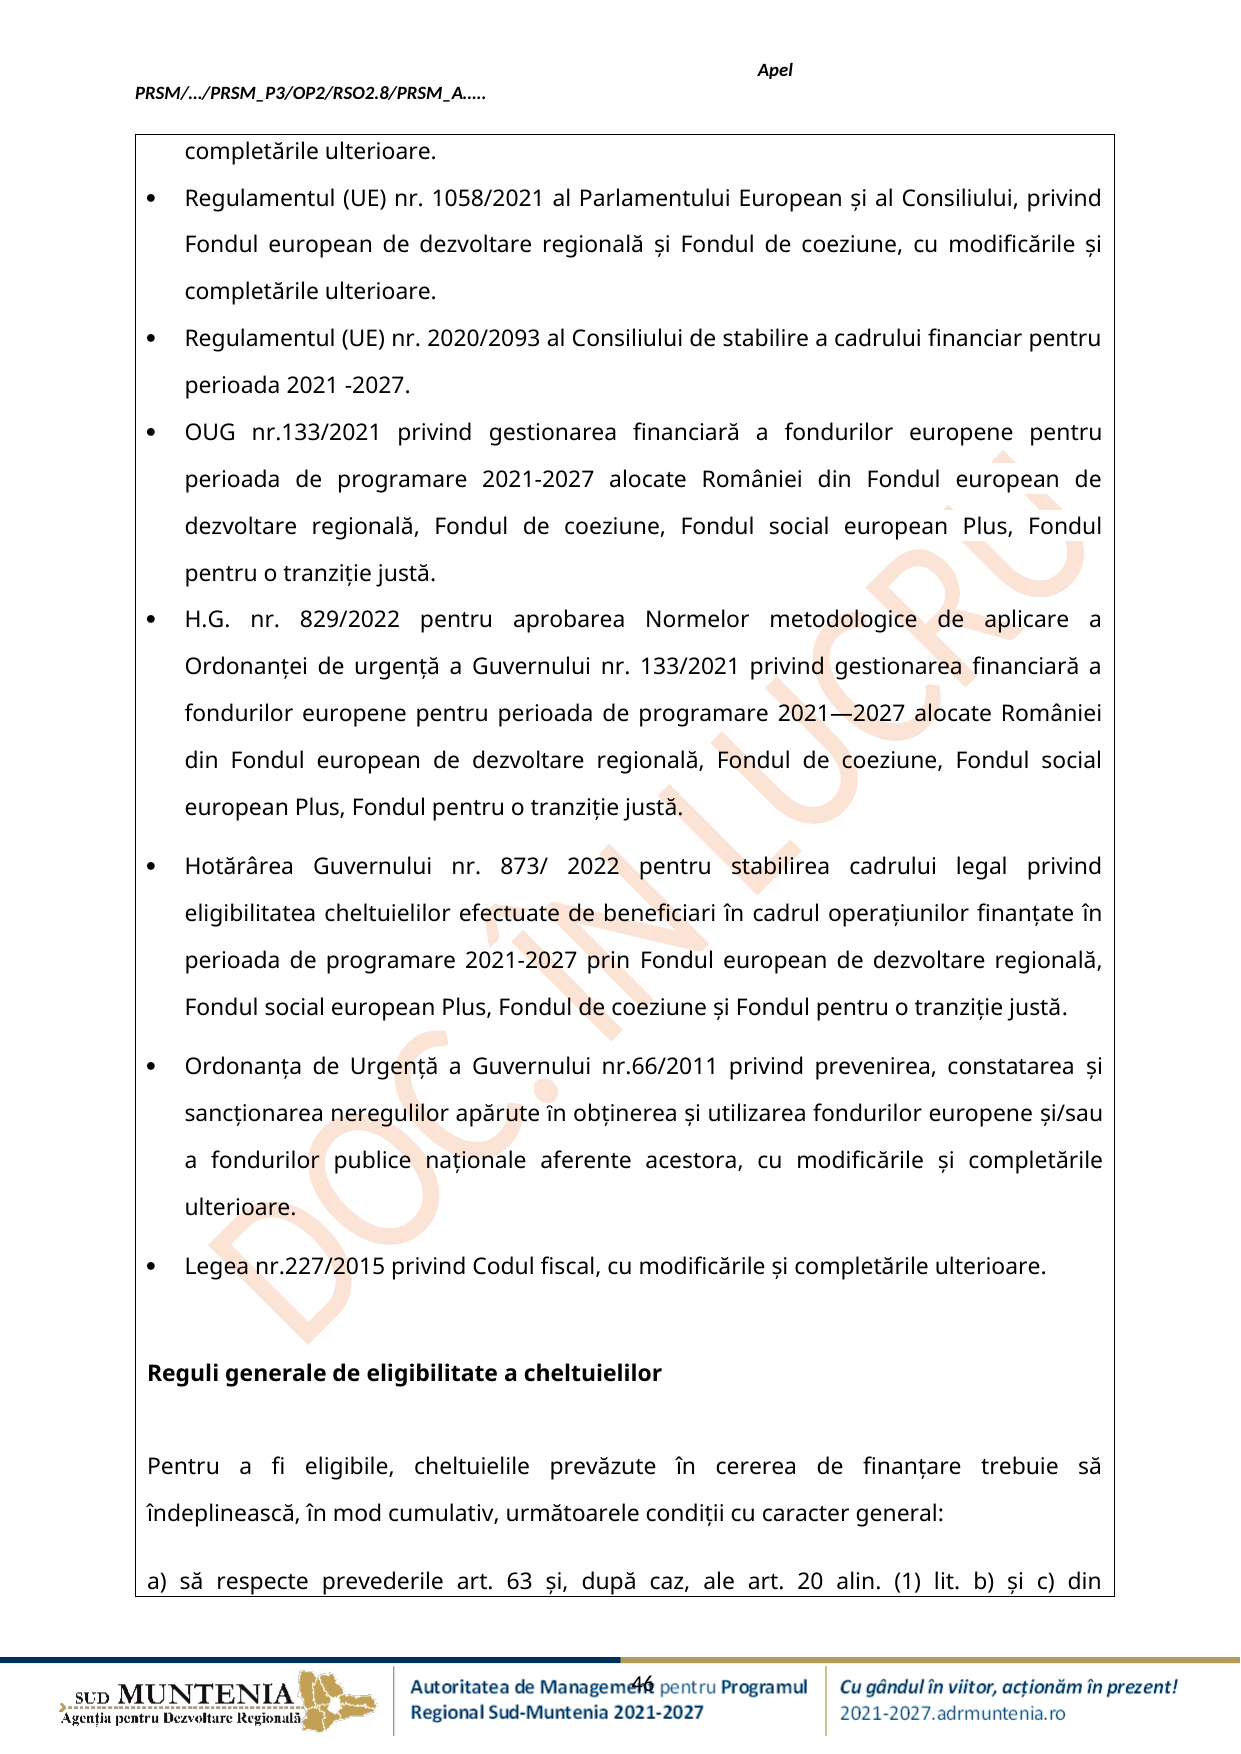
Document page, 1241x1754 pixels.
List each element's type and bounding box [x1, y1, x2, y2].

table_header [136, 135, 1114, 1596]
picture [0, 1657, 1241, 1737]
